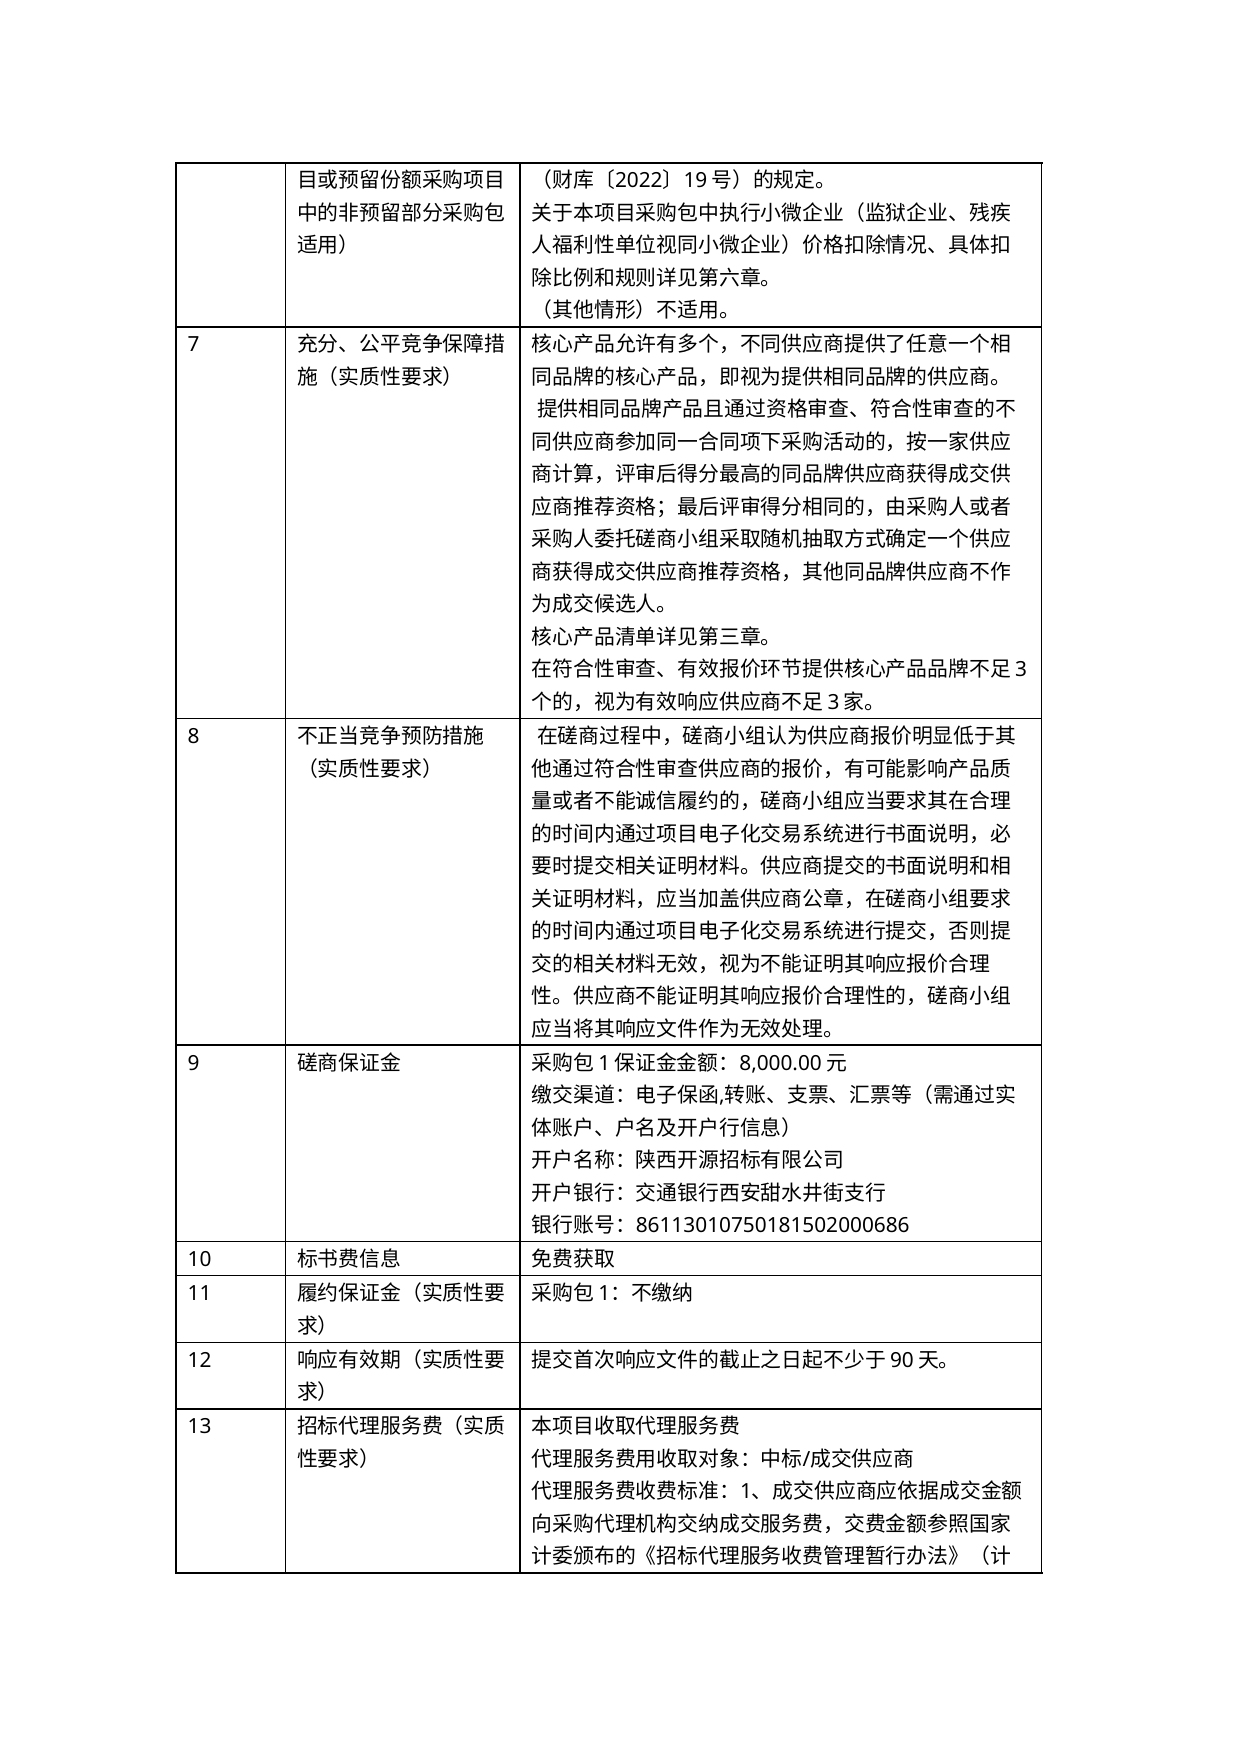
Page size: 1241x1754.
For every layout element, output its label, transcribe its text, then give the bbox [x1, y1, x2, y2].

table_cell 采购包1保证金金额：8,000.00元 缴交渠道：电子保函,转账、支票、汇票等（需通过实体账户、户名及开户行信息） 开户名称：陕西开源招标有限公司 开户银行：交通银行西安甜水井街支行 银行账号：86113010750181502000686 [521, 1046, 1041, 1241]
table_cell 12 [177, 1343, 285, 1408]
table_cell 履约保证金（实质性要求） [286, 1276, 519, 1341]
table_cell 6 [177, 164, 285, 326]
table_cell 响应有效期（实质性要求） [286, 1343, 519, 1408]
table_cell 7 [177, 328, 285, 718]
table_cell 标书费信息 [286, 1242, 519, 1275]
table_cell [521, 164, 1041, 326]
table_cell 磋商保证金 [286, 1046, 519, 1241]
table_cell 11 [177, 1276, 285, 1341]
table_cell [286, 164, 519, 326]
table_cell 10 [177, 1242, 285, 1275]
table_cell 不正当竞争预防措施（实质性要求） [286, 719, 519, 1044]
table_cell 9 [177, 1046, 285, 1241]
table_cell 提交首次响应文件的截止之日起不少于90天。 [521, 1343, 1041, 1408]
table_cell 13 [177, 1410, 285, 1572]
table_cell 在磋商过程中，磋商小组认为供应商报价明显低于其他通过符合性审查供应商的报价，有可能影响产品质量或者不能诚信履约的，磋商小组应当要求其在合理的时间内通过项目电子化交易系统进行书面说明，必要时提交相关证明材料。供应商提交的书面说明和相关证明材料，应当加盖供应商公章，在磋商小组要求的时间内通过项目电子化交易系统进行提交，否则提交的相关材料无效，视为不能证明其响应报价合理性。供应商不能证明其响应报价合理性的，磋商小组应当将其响应文件作为无效处理。 [521, 719, 1041, 1044]
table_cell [521, 1410, 1041, 1572]
table_cell 充分、公平竞争保障措施（实质性要求） [286, 328, 519, 718]
table_cell 招标代理服务费（实质性要求） [286, 1410, 519, 1572]
table_cell 8 [177, 719, 285, 1044]
table_cell 采购包1：不缴纳 [521, 1276, 1041, 1341]
table_cell 免费获取 [521, 1242, 1041, 1275]
table_cell 核心产品允许有多个，不同供应商提供了任意一个相同品牌的核心产品，即视为提供相同品牌的供应商。 提供相同品牌产品且通过资格审查、符合性审查的不同供应商参加同一合同项下采购活动的，按一家供应商计算，评审后得分最高的同品牌供应商获得成交供应商推荐资格；最后评审得分相同的，由采购人或者采购人委托磋商小组采取随机抽取方式确定一个供应商获得成交供应商推荐资格，其他同品牌供应商不作为成交候选人。 核心产品清单详见第三章。 在符合性审查、有效报价环节提供核心产品品牌不足3个的，视为有效响应供应商不足3家。 [521, 328, 1041, 718]
